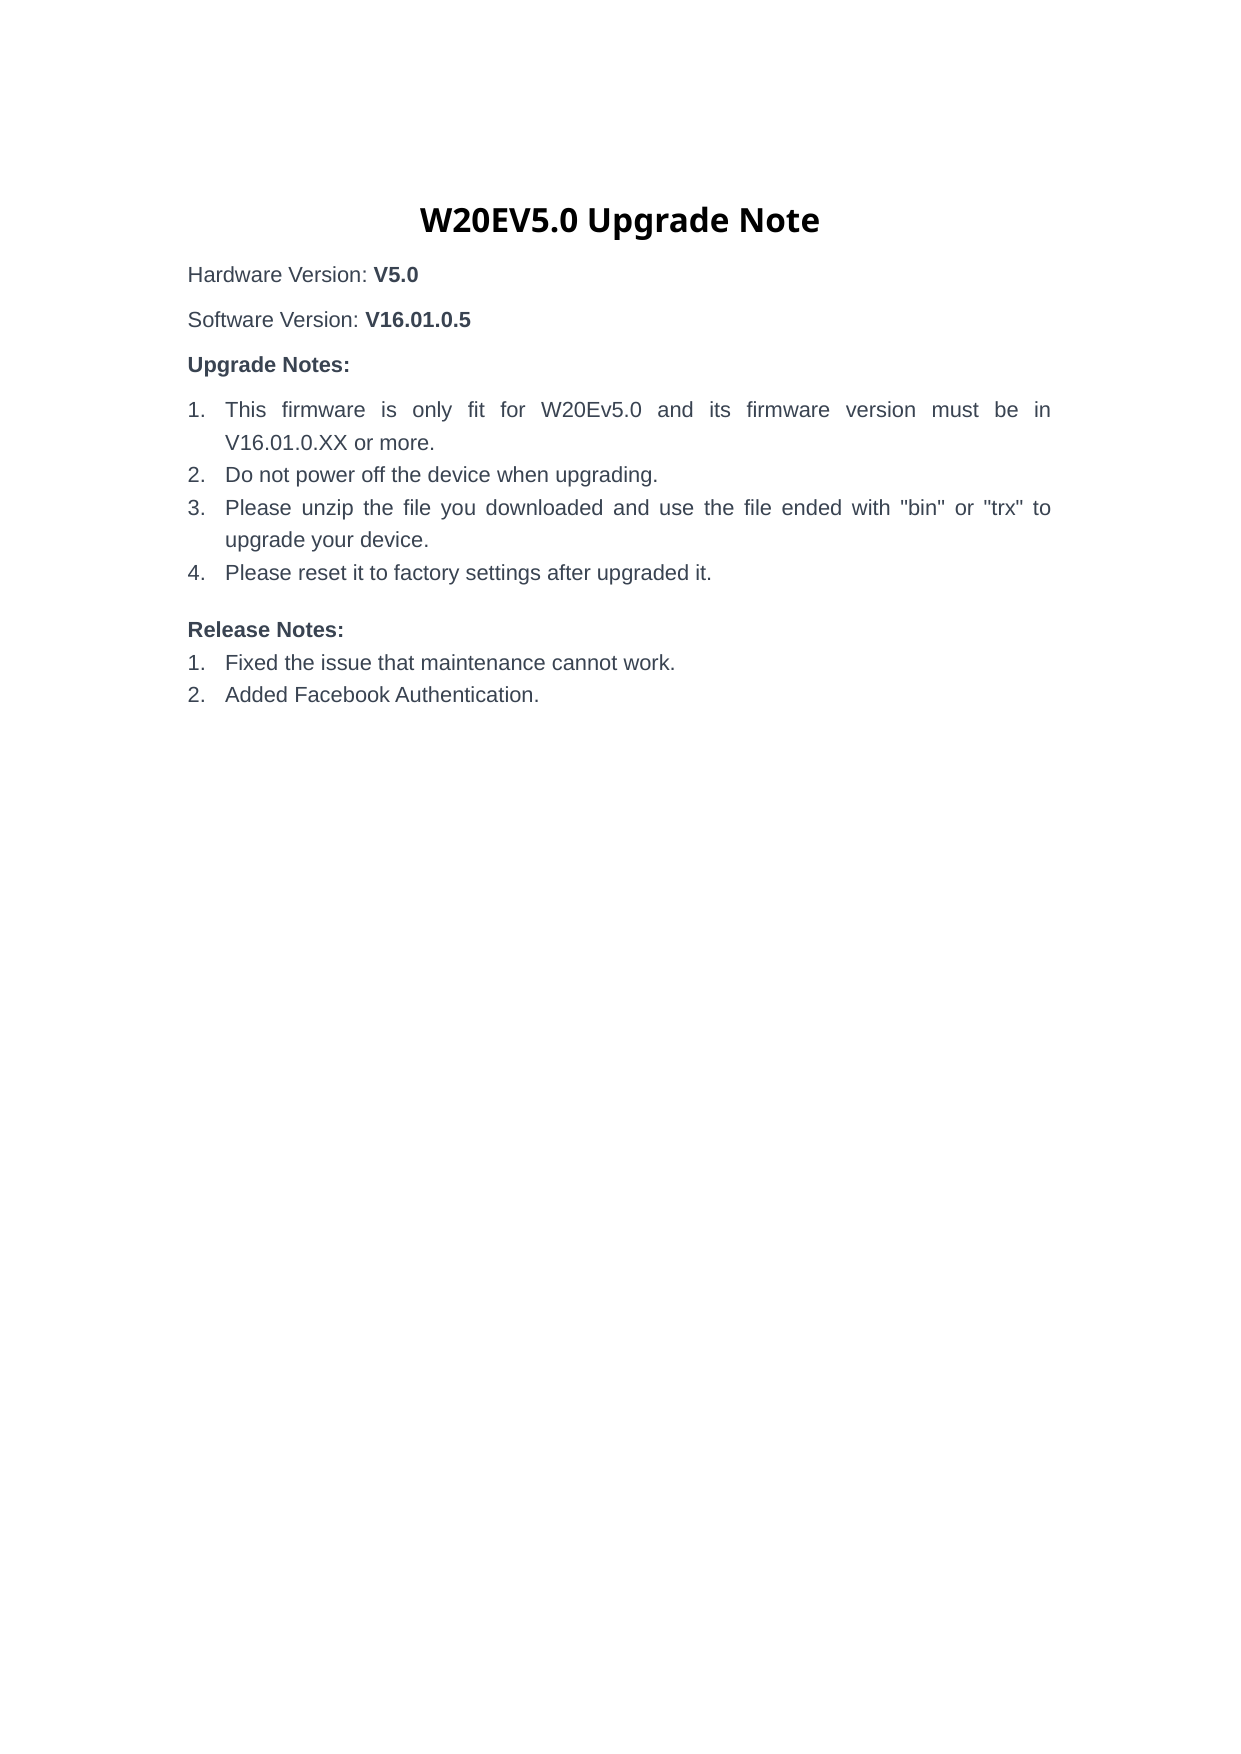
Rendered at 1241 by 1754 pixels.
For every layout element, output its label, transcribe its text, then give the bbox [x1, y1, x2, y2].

list This firmware is only fit for W20Ev5.0 and its firmware version must be in V16.01.0.XX or more. [187, 393, 1053, 458]
list Please reset it to factory settings after upgraded it. [187, 556, 1053, 588]
text Upgrade Notes: [187, 348, 1053, 381]
text Hardware Version: V5.0 [187, 258, 1053, 291]
text Release Notes: [187, 613, 1053, 646]
text Software Version: V16.01.0.5 [187, 303, 1053, 336]
list Do not power off the device when upgrading. [187, 458, 1053, 491]
title W20EV5.0 Upgrade Note [187, 187, 1053, 252]
list Added Facebook Authentication. [187, 678, 1053, 711]
list Please unzip the file you downloaded and use the file ended with "bin" or "trx" to upgrade your device. [187, 491, 1053, 556]
list Fixed the issue that maintenance cannot work. [187, 646, 1053, 678]
